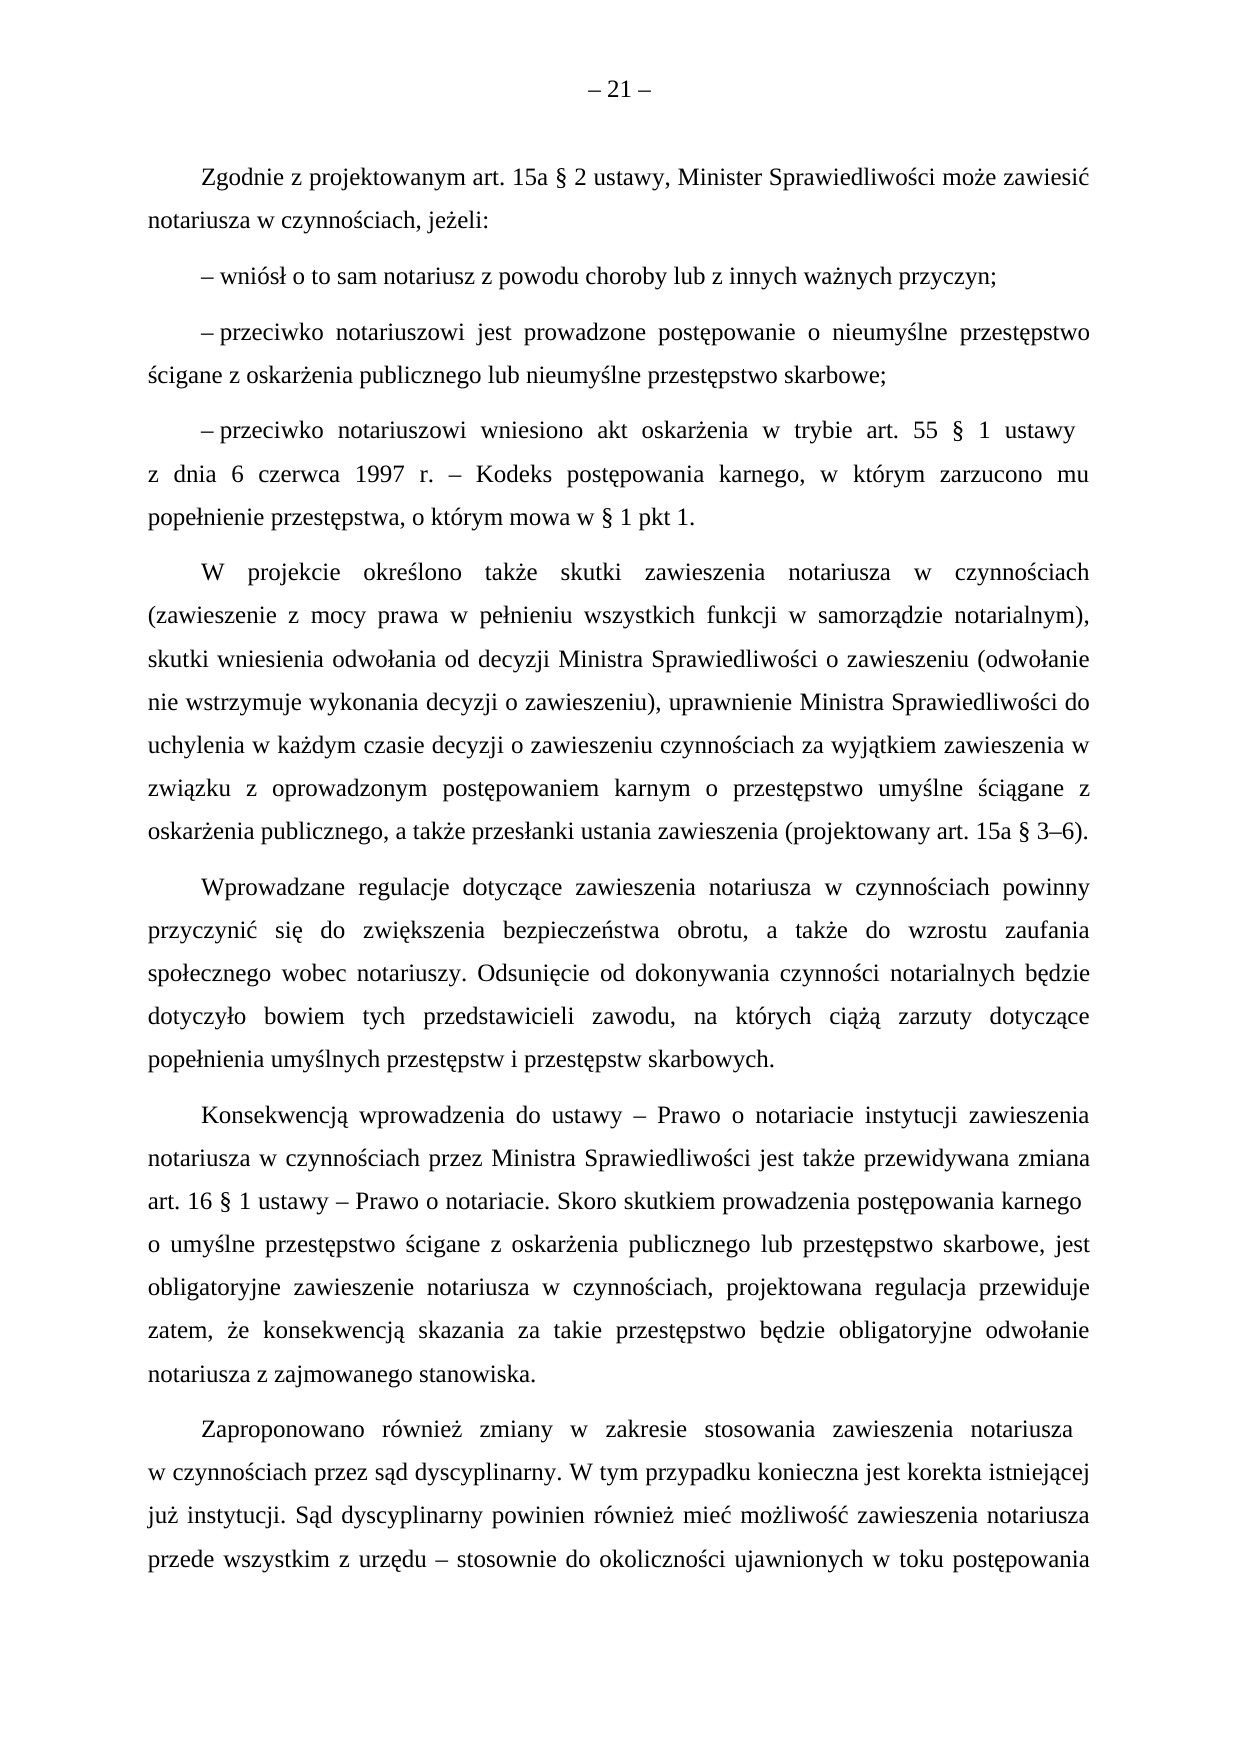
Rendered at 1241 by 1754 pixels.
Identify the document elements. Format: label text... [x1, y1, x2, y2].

text – wniósł o to sam notariusz z powodu choroby lub z innych ważnych przyczyn; [148, 261, 1091, 290]
text – przeciwko notariuszowi wniesiono akt oskarżenia w trybie art. 55 § 1 ustawy z dnia 6 czerwca 1997 r. – Kodeks postępowania karnego, w którym zarzucono mu popełnienie przestępstwa, o którym mowa w § 1 pkt 1. [148, 416, 1091, 531]
text Konsekwencją wprowadzenia do ustawy – Prawo o notariacie instytucji zawieszenia notariusza w czynnościach przez Ministra Sprawiedliwości jest także przewidywana zmiana art. 16 § 1 ustawy – Prawo o notariacie. Skoro skutkiem prowadzenia postępowania karnego o umyślne przestępstwo ścigane z oskarżenia publicznego lub przestępstwo skarbowe, jest obligatoryjne zawieszenie notariusza w czynnościach, projektowana regulacja przewiduje zatem, że konsekwencją skazania za takie przestępstwo będzie obligatoryjne odwołanie notariusza z zajmowanego stanowiska. [148, 1100, 1091, 1387]
text Wprowadzane regulacje dotyczące zawieszenia notariusza w czynnościach powinny przyczynić się do zwiększenia bezpieczeństwa obrotu, a także do wzrostu zaufania społecznego wobec notariuszy. Odsunięcie od dokonywania czynności notarialnych będzie dotyczyło bowiem tych przedstawicieli zawodu, na których ciążą zarzuty dotyczące popełnienia umyślnych przestępstw i przestępstw skarbowych. [148, 872, 1091, 1073]
text Zgodnie z projektowanym art. 15a § 2 ustawy, Minister Sprawiedliwości może zawiesić notariusza w czynnościach, jeżeli: [148, 162, 1091, 234]
text W projekcie określono także skutki zawieszenia notariusza w czynnościach (zawieszenie z mocy prawa w pełnieniu wszystkich funkcji w samorządzie notarialnym), skutki wniesienia odwołania od decyzji Ministra Sprawiedliwości o zawieszeniu (odwołanie nie wstrzymuje wykonania decyzji o zawieszeniu), uprawnienie Ministra Sprawiedliwości do uchylenia w każdym czasie decyzji o zawieszeniu czynnościach za wyjątkiem zawieszenia w związku z oprowadzonym postępowaniem karnym o przestępstwo umyślne ściągane z oskarżenia publicznego, a także przesłanki ustania zawieszenia (projektowany art. 15a § 3–6). [148, 557, 1091, 845]
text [148, 1414, 1091, 1572]
text – przeciwko notariuszowi jest prowadzone postępowanie o nieumyślne przestępstwo ścigane z oskarżenia publicznego lub nieumyślne przestępstwo skarbowe; [148, 317, 1091, 389]
